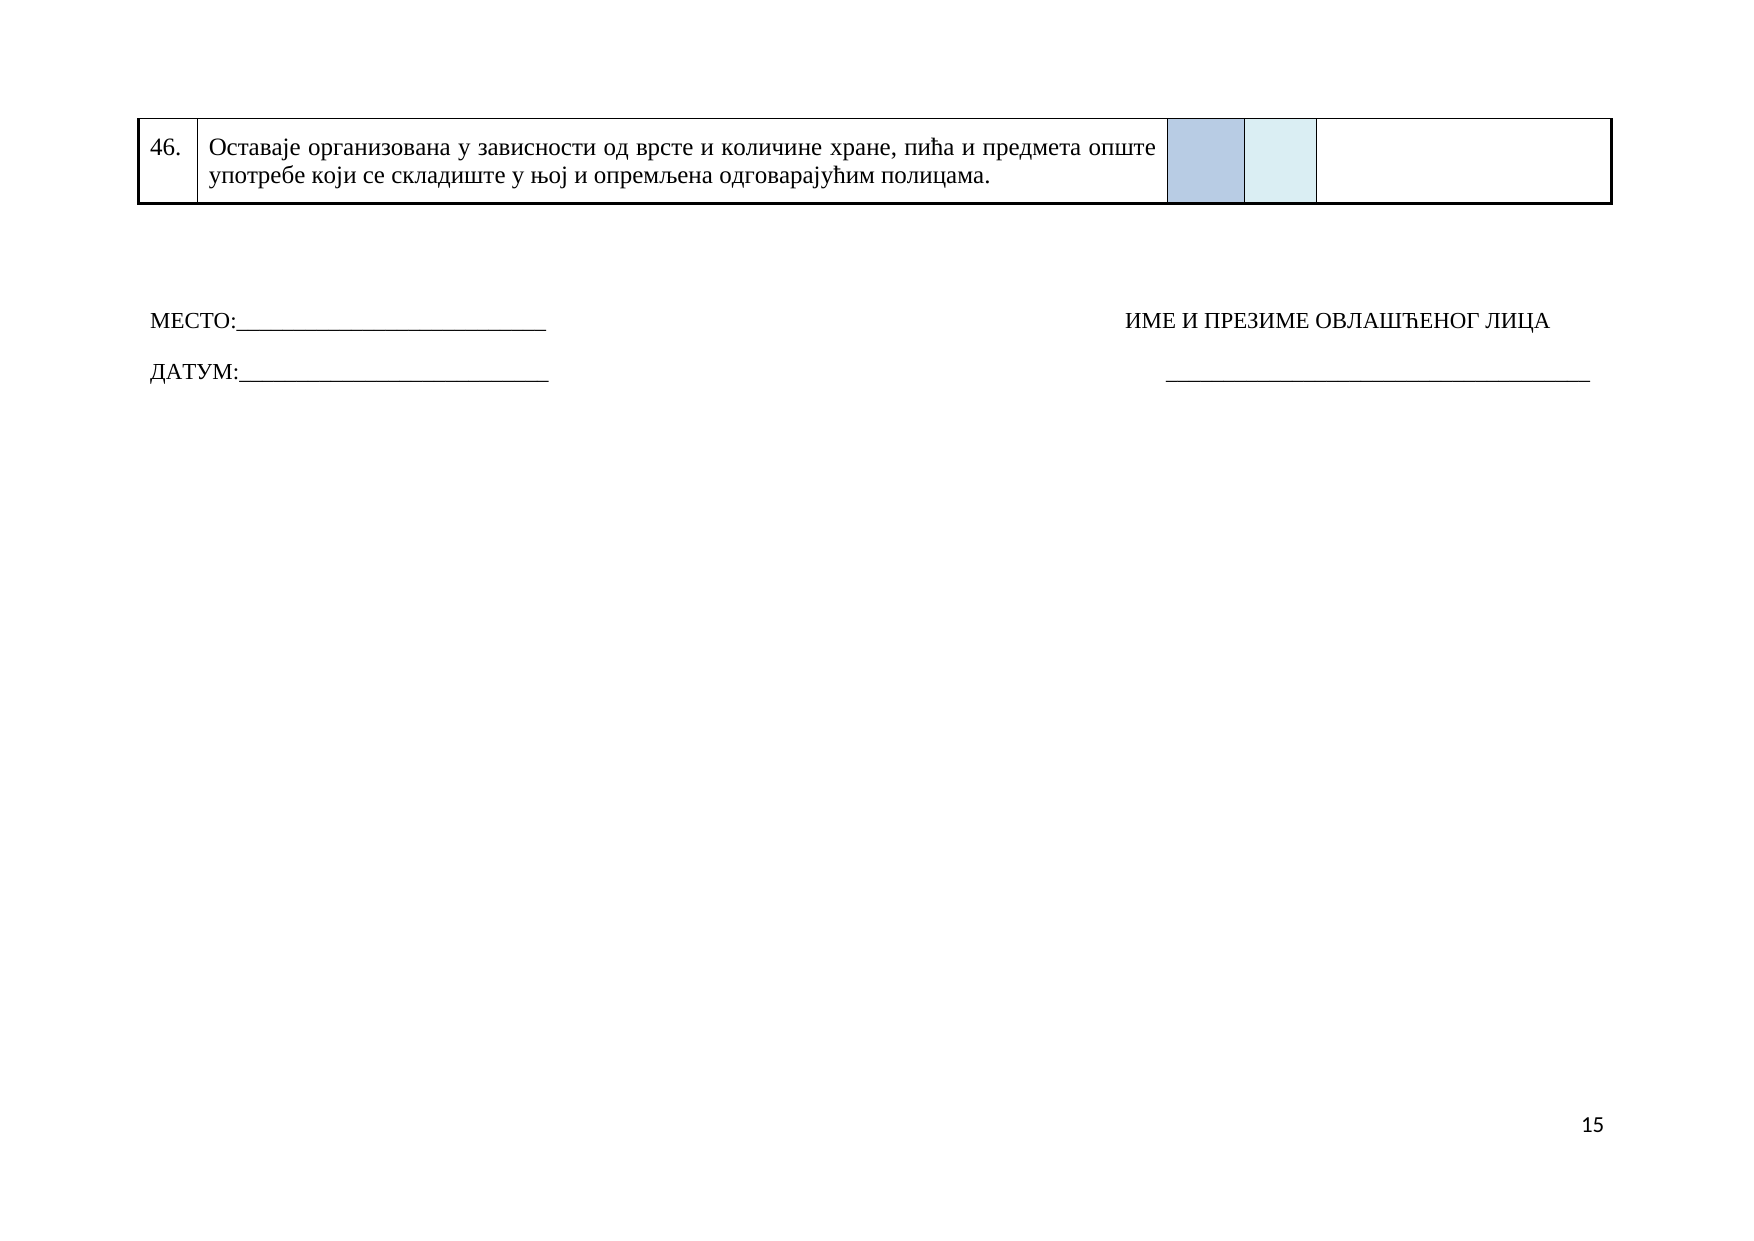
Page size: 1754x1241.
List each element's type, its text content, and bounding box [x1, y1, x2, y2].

table_cell [1168, 119, 1244, 202]
text МЕСТО:___________________________ ИМЕ И ПРЕЗИМЕ ОВЛАШЋЕНОГ ЛИЦА [150, 307, 1604, 333]
table_cell Оставаје организована у зависности од врсте и количине хране, пића и предмета опште употребе који се складиште у њој и опремљена одговарајућим полицама. [198, 119, 1167, 202]
table_cell [1317, 119, 1610, 202]
table_cell [1245, 119, 1316, 202]
table_cell 46. [140, 119, 197, 202]
text ДАТУМ:___________________________ _____________________________________ [150, 358, 1604, 384]
